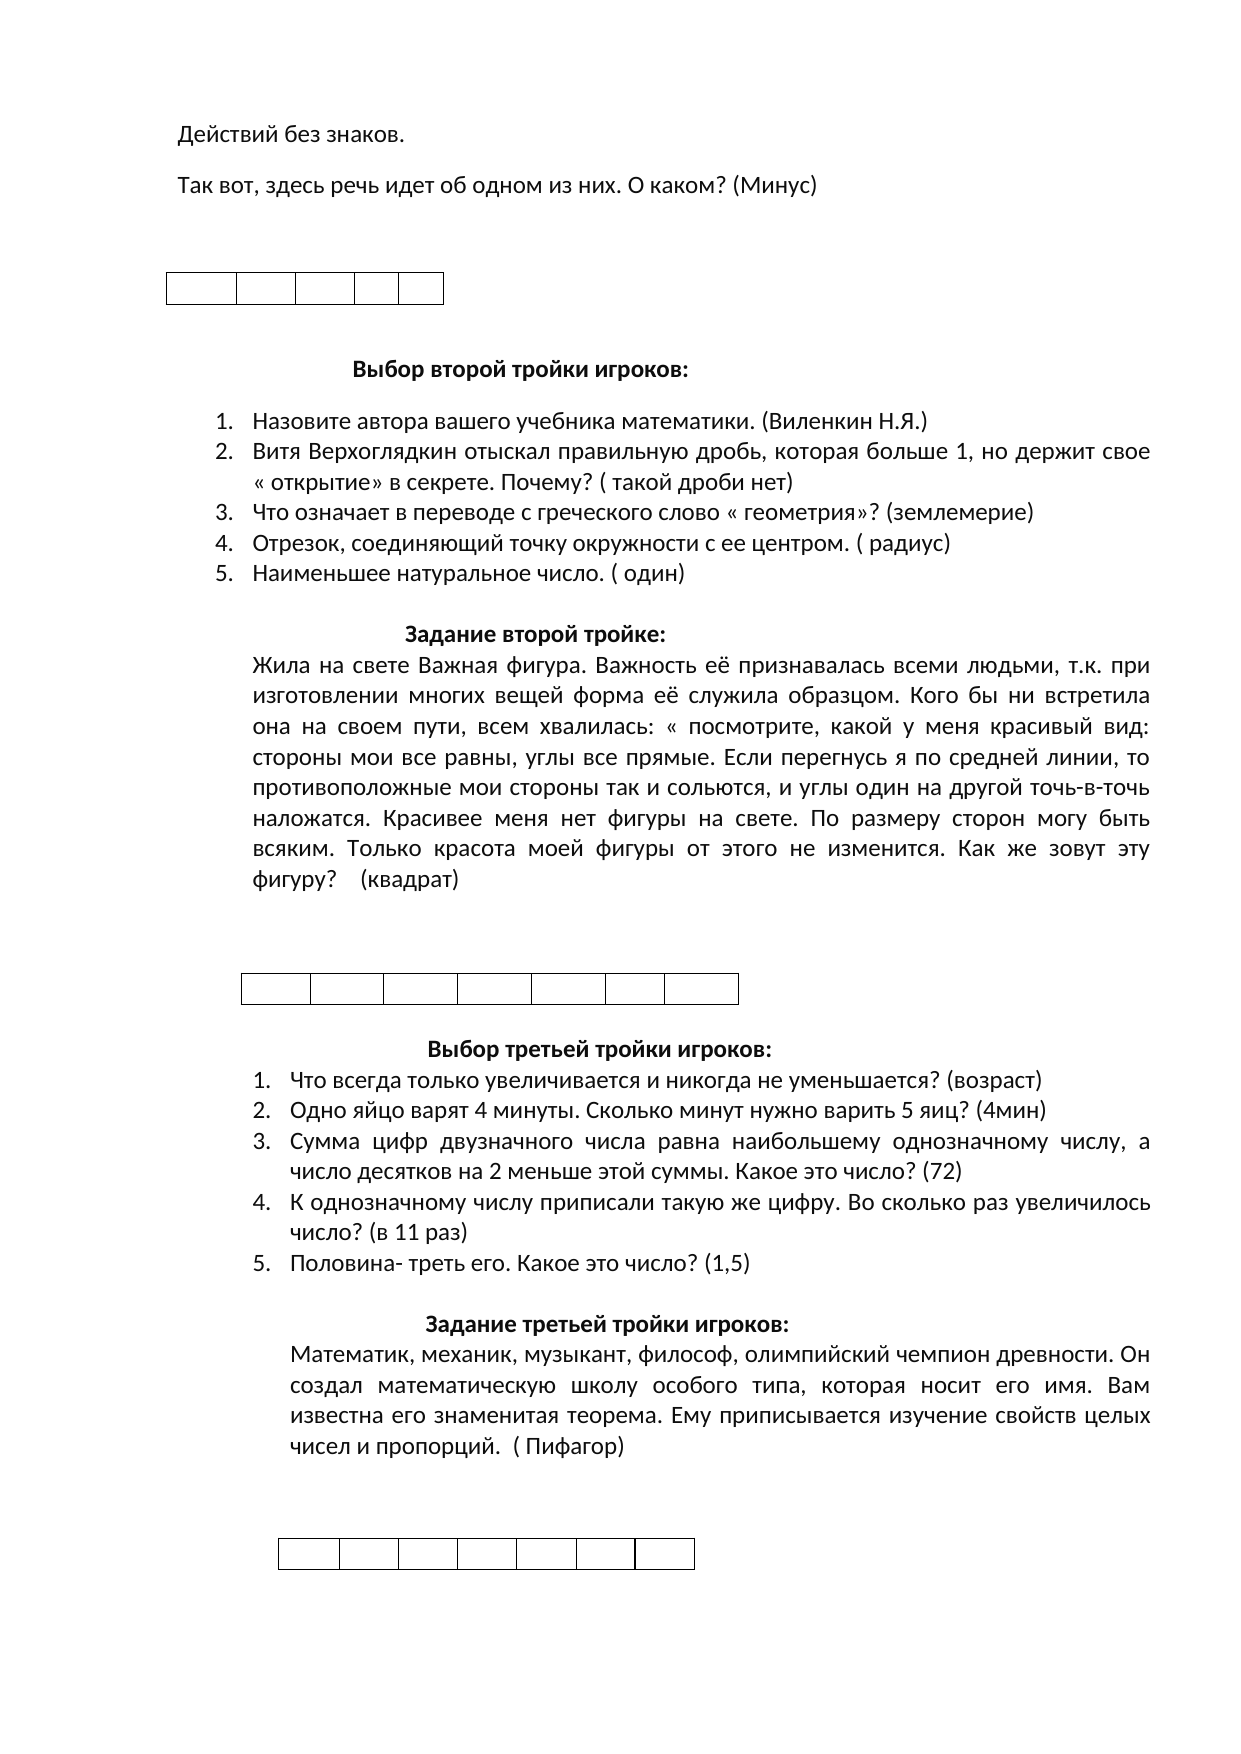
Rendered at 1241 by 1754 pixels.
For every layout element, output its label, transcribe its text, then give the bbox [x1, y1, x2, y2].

table_header [340, 1539, 398, 1569]
list Назовите автора вашего учебника математики. (Виленкин Н.Я.) [215, 405, 1152, 436]
text Действий без знаков. [177, 118, 1152, 149]
list Задание третьей тройки игроков: [290, 1308, 1152, 1338]
table_header [636, 1539, 694, 1569]
text Выбор второй тройки игроков: [177, 354, 1152, 384]
list Выбор третьей тройки игроков: [252, 1033, 1152, 1064]
table_header [399, 273, 443, 304]
list Математик, механик, музыкант, философ, олимпийский чемпион древности. Он создал математическую школу особого типа, которая носит его имя. Вам известна его знаменитая теорема. Ему приписывается изучение свойств целых чисел и пропорций. ( Пифагор) [290, 1338, 1152, 1461]
table_header [311, 974, 383, 1004]
table_header [517, 1539, 576, 1569]
table_header [532, 974, 605, 1004]
table_header [399, 1539, 457, 1569]
table_header [458, 1539, 516, 1569]
table_header [665, 974, 738, 1004]
list Половина- треть его. Какое это число? (1,5) [252, 1247, 1152, 1277]
text Так вот, здесь речь идет об одном из них. О каком? (Минус) [177, 169, 1152, 200]
table_header [355, 273, 398, 304]
table_header [237, 273, 295, 304]
list Что означает в переводе с греческого слово « геометрия»? (землемерие) [215, 497, 1152, 527]
table_header [279, 1539, 339, 1569]
table_header [606, 974, 664, 1004]
table_header [458, 974, 531, 1004]
list Сумма цифр двузначного числа равна наибольшему однозначному числу, а число десятков на 2 меньше этой суммы. Какое это число? (72) [252, 1125, 1152, 1186]
table_header [242, 974, 310, 1004]
table_header [577, 1539, 634, 1569]
table_header [384, 974, 457, 1004]
list Одно яйцо варят 4 минуты. Сколько минут нужно варить 5 яиц? (4мин) [252, 1094, 1152, 1125]
list Отрезок, соединяющий точку окружности с ее центром. ( радиус) [215, 527, 1152, 558]
list К однозначному числу приписали такую же цифру. Во сколько раз увеличилось число? (в 11 раз) [252, 1186, 1152, 1247]
list Жила на свете Важная фигура. Важность её признавалась всеми людьми, т.к. при изготовлении многих вещей форма её служила образцом. Кого бы ни встретила она на своем пути, всем хвалилась: « посмотрите, какой у меня красивый вид: стороны мои все равны, углы все прямые. Если перегнусь я по средней линии, то противоположные мои стороны так и сольются, и углы один на другой точь-в-точь наложатся. Красивее меня нет фигуры на свете. По размеру сторон могу быть всяким. Только красота моей фигуры от этого не изменится. Как же зовут эту фигуру? (квадрат) [252, 649, 1152, 893]
table_header [167, 273, 236, 304]
list Наименьшее натуральное число. ( один) [215, 558, 1152, 588]
list Витя Верхоглядкин отыскал правильную дробь, которая больше 1, но держит свое « открытие» в секрете. Почему? ( такой дроби нет) [215, 436, 1152, 497]
list Задание второй тройке: [252, 619, 1152, 649]
list Что всегда только увеличивается и никогда не уменьшается? (возраст) [252, 1064, 1152, 1094]
table_header [296, 273, 354, 304]
